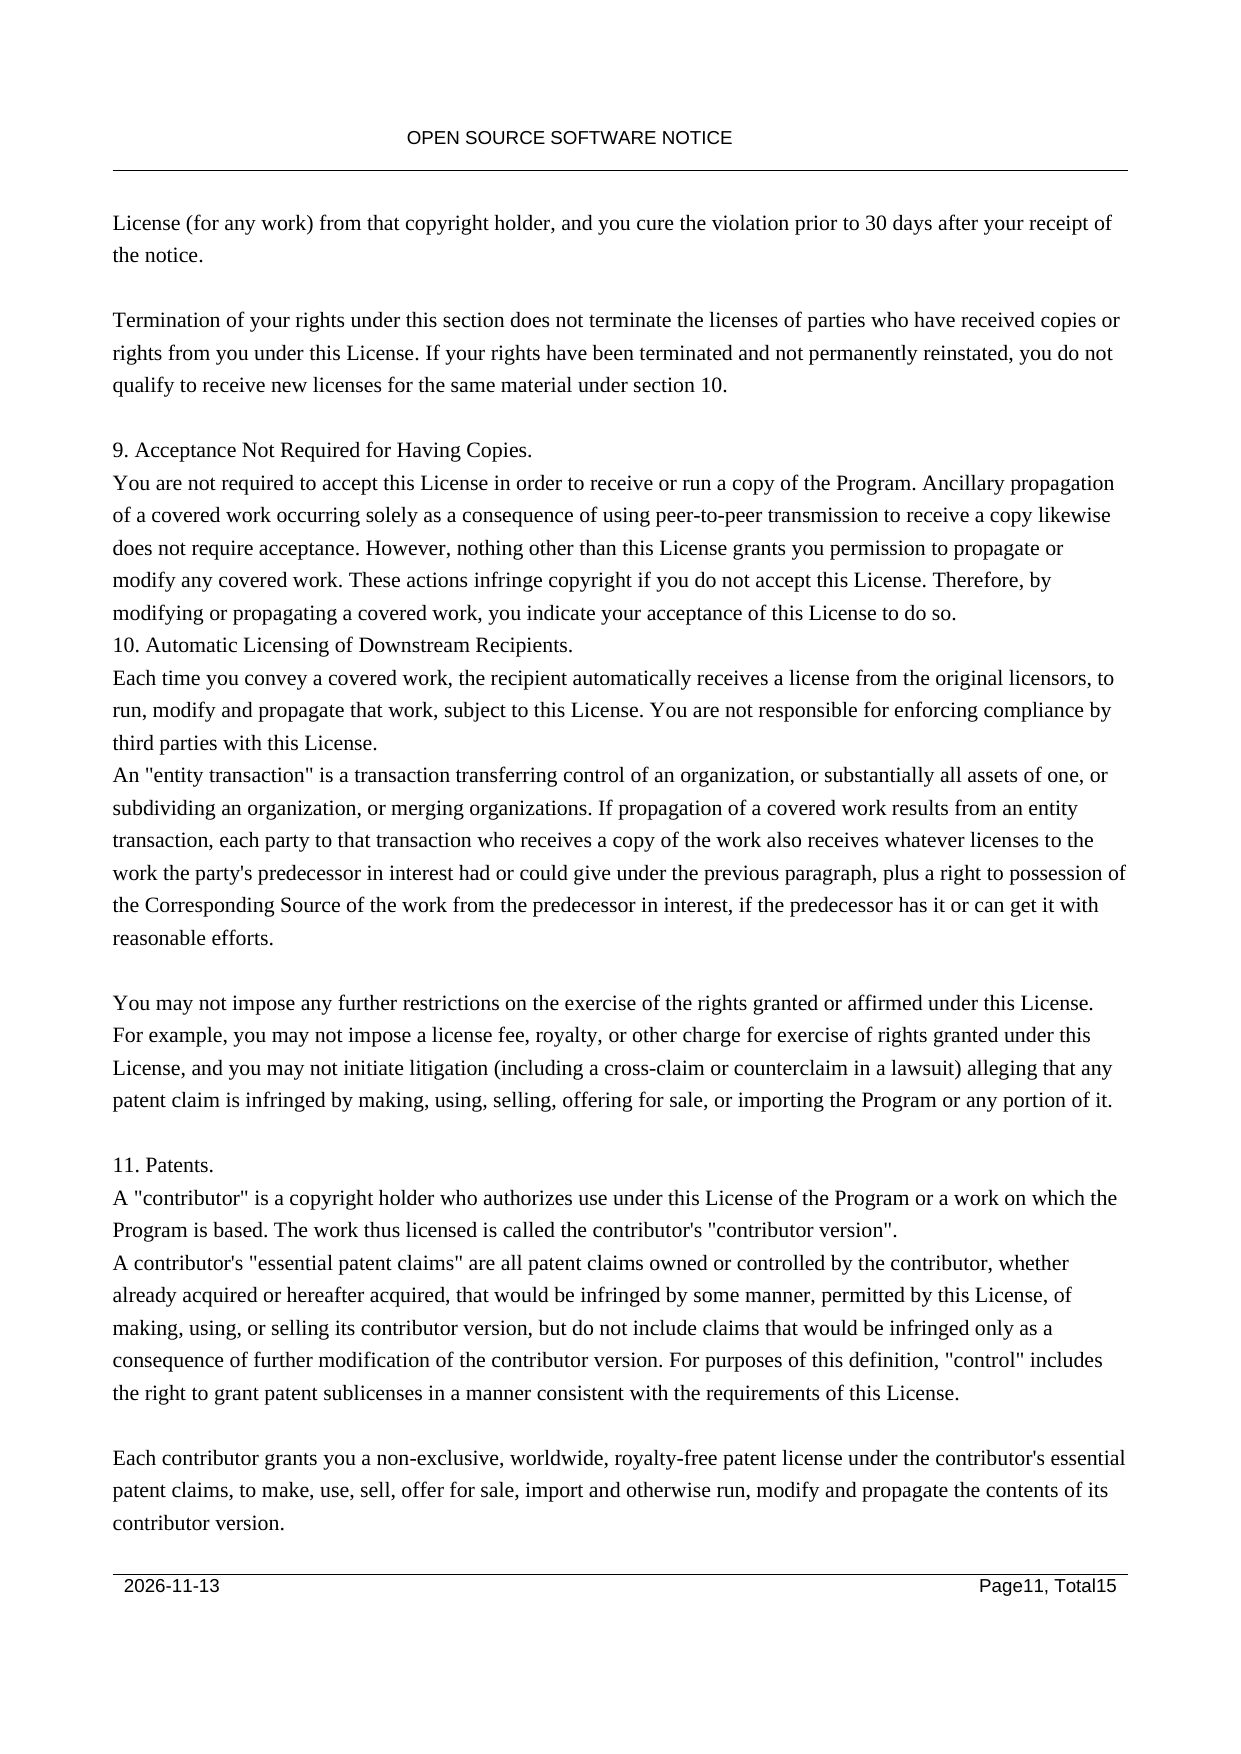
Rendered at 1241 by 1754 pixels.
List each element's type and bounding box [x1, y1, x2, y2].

text [112, 206, 1128, 1539]
